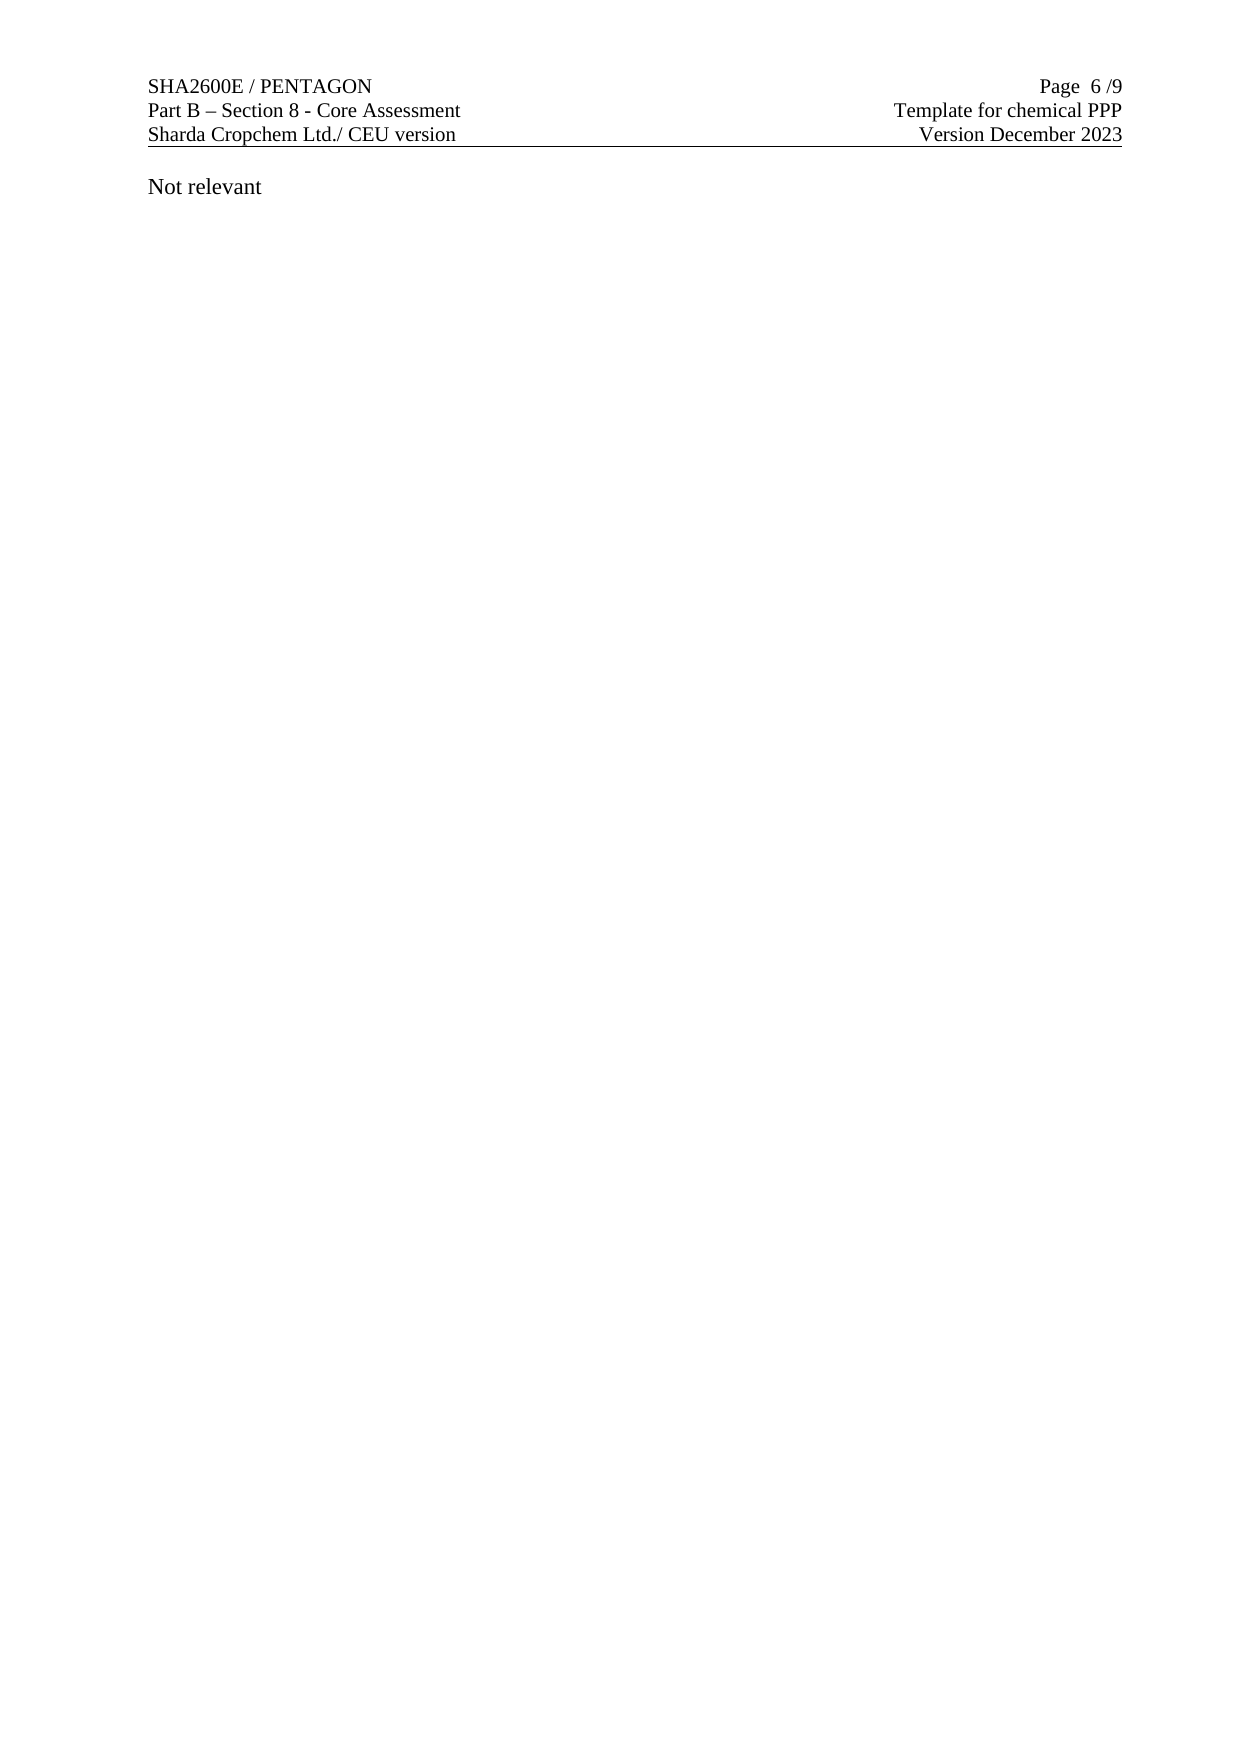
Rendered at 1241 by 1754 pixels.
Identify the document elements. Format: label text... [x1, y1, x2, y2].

text Not relevant [148, 173, 1122, 200]
